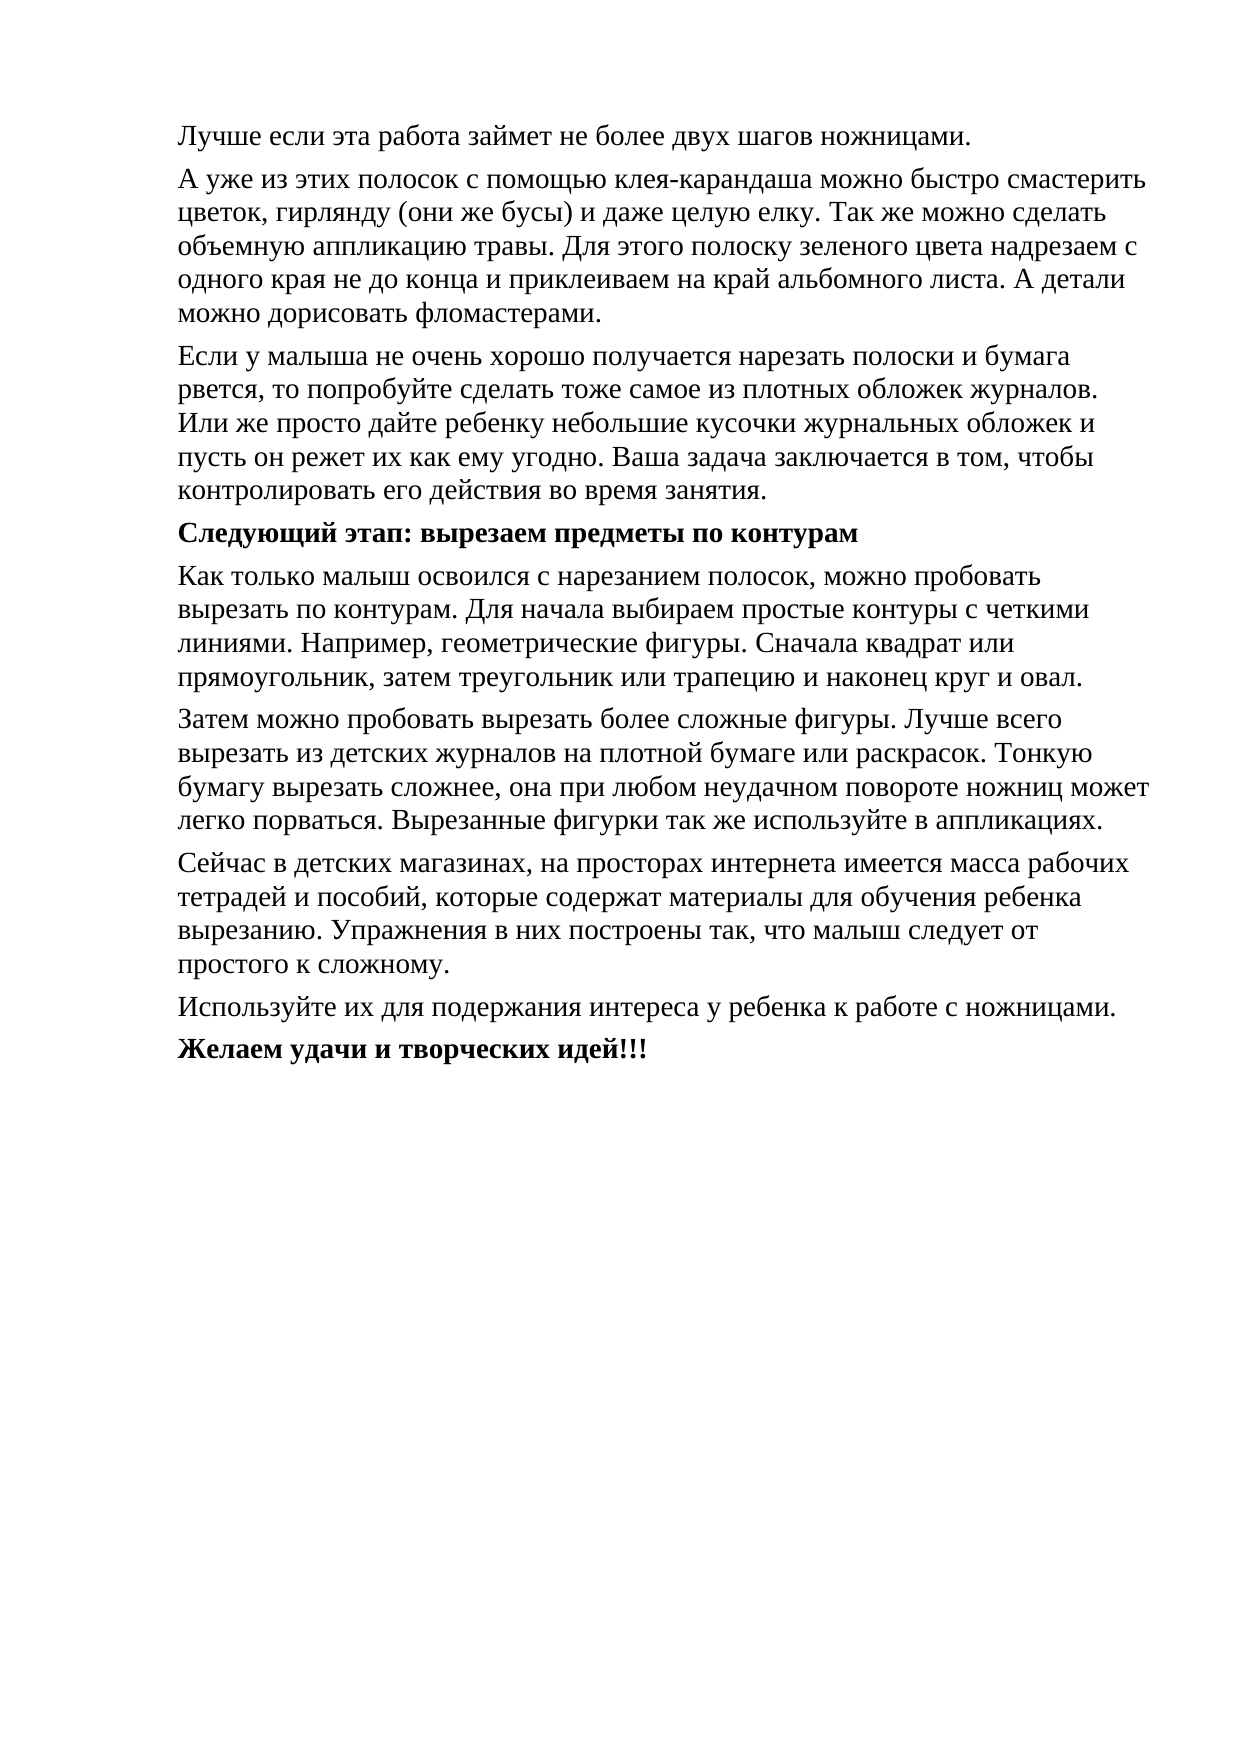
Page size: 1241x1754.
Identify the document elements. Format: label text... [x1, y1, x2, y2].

text А уже из этих полосок с помощью клея-карандаша можно быстро смастерить цветок, гирлянду (они же бусы) и даже целую елку. Так же можно сделать объемную аппликацию травы. Для этого полоску зеленого цвета надрезаем c одного края не до конца и приклеиваем на край альбомного листа. А детали можно дорисовать фломастерами. [177, 161, 1152, 329]
text Желаем удачи и творческих идей!!! [177, 1032, 1152, 1065]
text Используйте их для подержания интереса у ребенка к работе с ножницами. [177, 989, 1152, 1022]
text Затем можно пробовать вырезать более сложные фигуры. Лучше всего вырезать из детских журналов на плотной бумаге или раскрасок. Тонкую бумагу вырезать сложнее, она при любом неудачном повороте ножниц может легко порваться. Вырезанные фигурки так же используйте в аппликациях. [177, 702, 1152, 836]
text Если у малыша не очень хорошо получается нарезать полоски и бумага рвется, то попробуйте сделать тоже самое из плотных обложек журналов. Или же просто дайте ребенку небольшие кусочки журнальных обложек и пусть он режет их как ему угодно. Ваша задача заключается в том, чтобы контролировать его действия во время занятия. [177, 338, 1152, 506]
text Как только малыш освоился с нарезанием полосок, можно пробовать вырезать по контурам. Для начала выбираем простые контуры с четкими линиями. Например, геометрические фигуры. Сначала квадрат или прямоугольник, затем треугольник или трапецию и наконец круг и овал. [177, 558, 1152, 692]
text Сейчас в детских магазинах, на просторах интернета имеется масса рабочих тетрадей и пособий, которые содержат материалы для обучения ребенка вырезанию. Упражнения в них построены так, что малыш следует от простого к сложному. [177, 845, 1152, 979]
text Лучше если эта работа займет не более двух шагов ножницами. [177, 118, 1152, 152]
text Следующий этап: вырезаем предметы по контурам [177, 515, 1152, 549]
